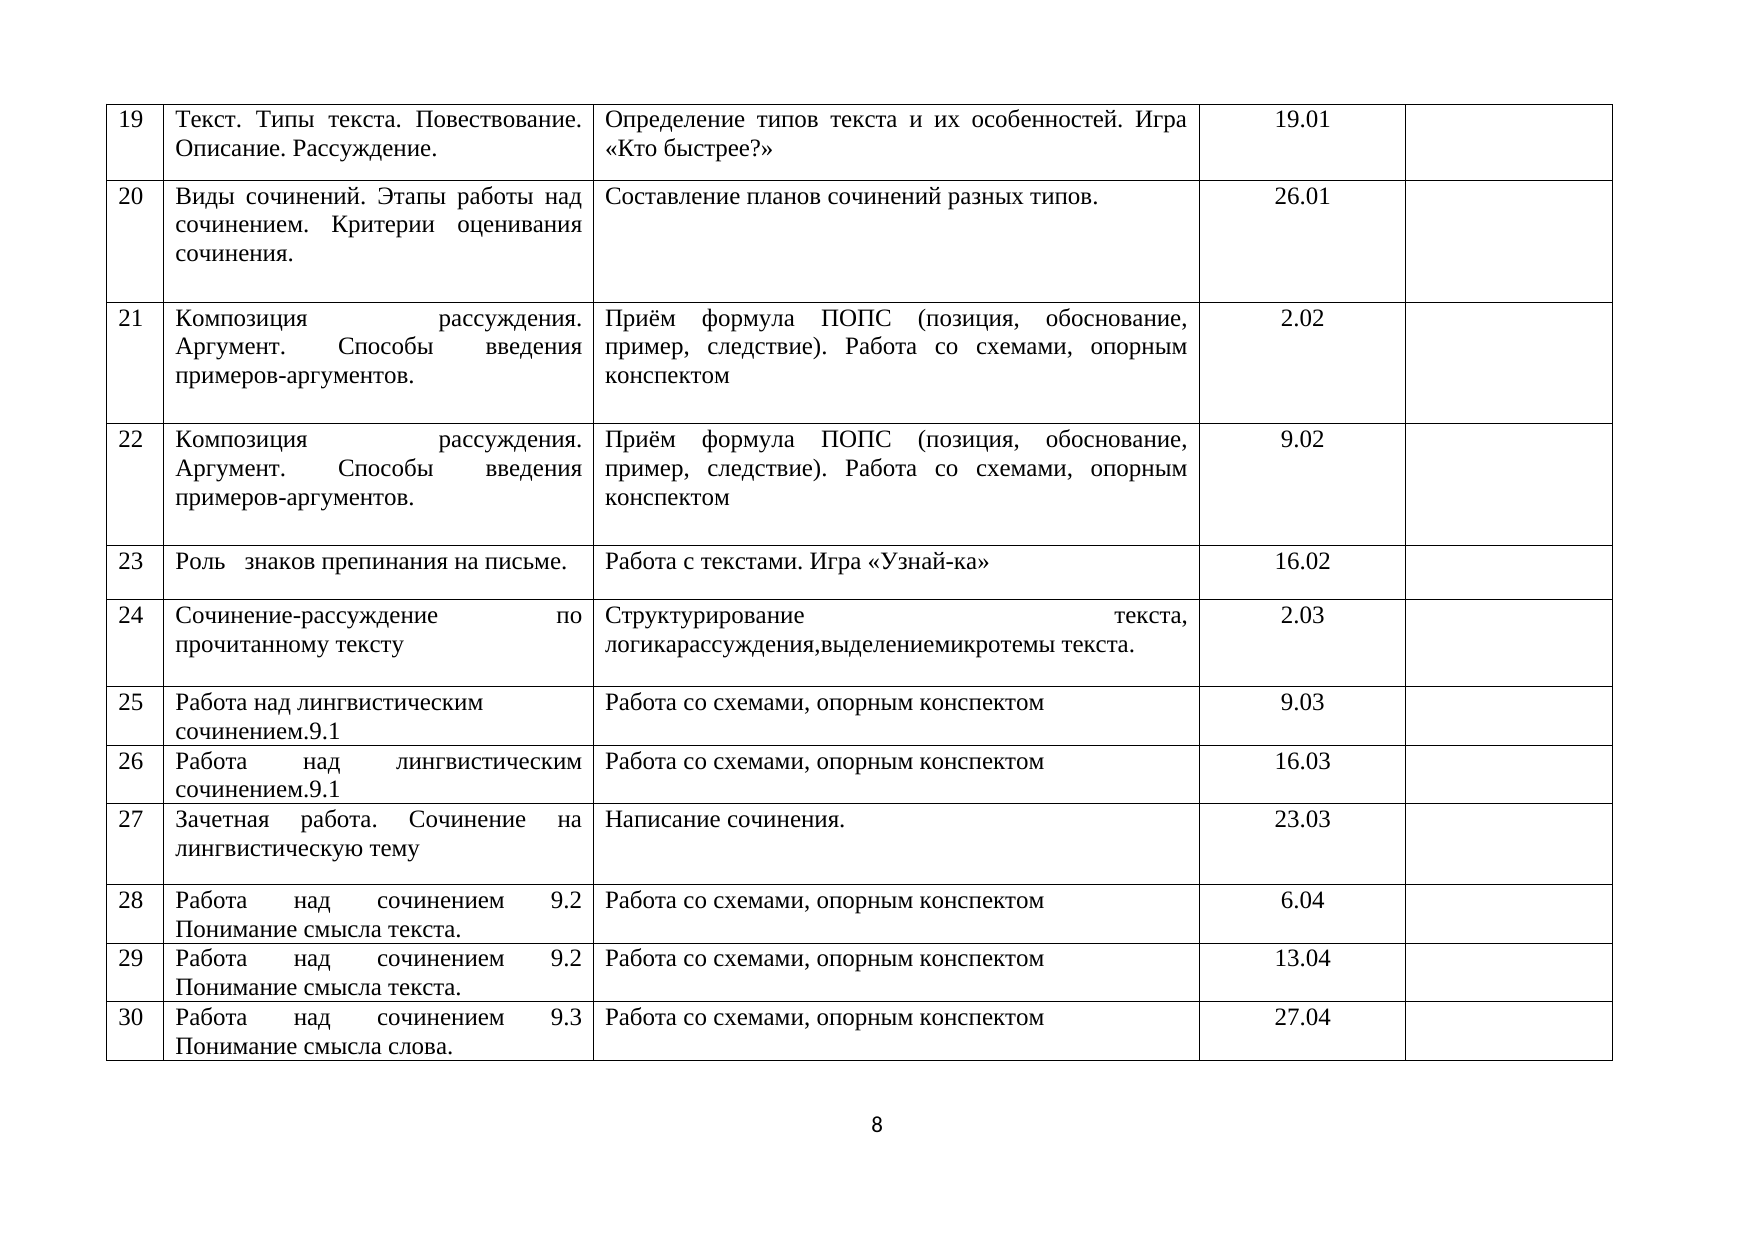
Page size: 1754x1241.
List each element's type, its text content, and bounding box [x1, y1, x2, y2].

table_cell Композиция рассуждения. Аргумент. Способы введения примеров-аргументов. [164, 303, 593, 423]
table_cell 19.01 [1200, 105, 1405, 180]
table_cell 27 [107, 804, 163, 884]
table_cell Работа над сочинением 9.3 Понимание смысла слова. [164, 1002, 593, 1059]
table_cell Роль знаков препинания на письме. [164, 546, 593, 599]
table_cell Написание сочинения. [594, 804, 1199, 884]
table_cell Текст. Типы текста. Повествование. Описание. Рассуждение. [164, 105, 593, 180]
table_cell Определение типов текста и их особенностей. Игра «Кто быстрее?» [594, 105, 1199, 180]
table_cell [1406, 804, 1612, 884]
table_cell 23 [107, 546, 163, 599]
table_cell [1406, 546, 1612, 599]
table_cell 6.04 [1200, 885, 1405, 942]
table_cell [1406, 687, 1612, 745]
table_cell [1406, 424, 1612, 545]
table_cell Виды сочинений. Этапы работы над сочинением. Критерии оценивания сочинения. [164, 181, 593, 302]
table_cell 30 [107, 1002, 163, 1059]
table_cell 28 [107, 885, 163, 942]
table_cell Работа над сочинением 9.2 Понимание смысла текста. [164, 885, 593, 942]
table_cell [1406, 105, 1612, 180]
table_cell 26 [107, 746, 163, 803]
table_cell 25 [107, 687, 163, 745]
table_cell Работа над сочинением 9.2 Понимание смысла текста. [164, 944, 593, 1001]
table_cell 9.02 [1200, 424, 1405, 545]
table_cell Работа над лингвистическим сочинением.9.1 [164, 746, 593, 803]
table_cell Композиция рассуждения. Аргумент. Способы введения примеров-аргументов. [164, 424, 593, 545]
table_cell 2.02 [1200, 303, 1405, 423]
table_cell Работа со схемами, опорным конспектом [594, 885, 1199, 942]
table_cell Работа со схемами, опорным конспектом [594, 1002, 1199, 1059]
table_cell 21 [107, 303, 163, 423]
table_cell [1406, 885, 1612, 942]
table_cell Зачетная работа. Сочинение на лингвистическую тему [164, 804, 593, 884]
table_cell Работа со схемами, опорным конспектом [594, 687, 1199, 745]
table_cell Работа над лингвистическим сочинением.9.1 [164, 687, 593, 745]
table_cell 22 [107, 424, 163, 545]
table_cell 19 [107, 105, 163, 180]
table_cell 29 [107, 944, 163, 1001]
table_cell 9.03 [1200, 687, 1405, 745]
table_cell 26.01 [1200, 181, 1405, 302]
table_cell 20 [107, 181, 163, 302]
table_cell [1406, 303, 1612, 423]
table_cell Работа со схемами, опорным конспектом [594, 746, 1199, 803]
table_cell Составление планов сочинений разных типов. [594, 181, 1199, 302]
table_cell [1406, 600, 1612, 686]
table_cell Приём формула ПОПС (позиция, обоснование, пример, следствие). Работа со схемами, опорным конспектом [594, 303, 1199, 423]
table_cell [1406, 1002, 1612, 1059]
table_cell Работа со схемами, опорным конспектом [594, 944, 1199, 1001]
table_cell 27.04 [1200, 1002, 1405, 1059]
table_cell 16.03 [1200, 746, 1405, 803]
table_cell Работа с текстами. Игра «Узнай-ка» [594, 546, 1199, 599]
table_cell 23.03 [1200, 804, 1405, 884]
table_cell [1406, 746, 1612, 803]
table_cell [1406, 944, 1612, 1001]
table_cell 13.04 [1200, 944, 1405, 1001]
table_cell 16.02 [1200, 546, 1405, 599]
table_cell Приём формула ПОПС (позиция, обоснование, пример, следствие). Работа со схемами, опорным конспектом [594, 424, 1199, 545]
table_cell [1406, 181, 1612, 302]
table_cell Структурирование текста, логикарассуждения,выделениемикротемы текста. [594, 600, 1199, 686]
table_cell 24 [107, 600, 163, 686]
table_cell 2.03 [1200, 600, 1405, 686]
table_cell Сочинение-рассуждение по прочитанному тексту [164, 600, 593, 686]
